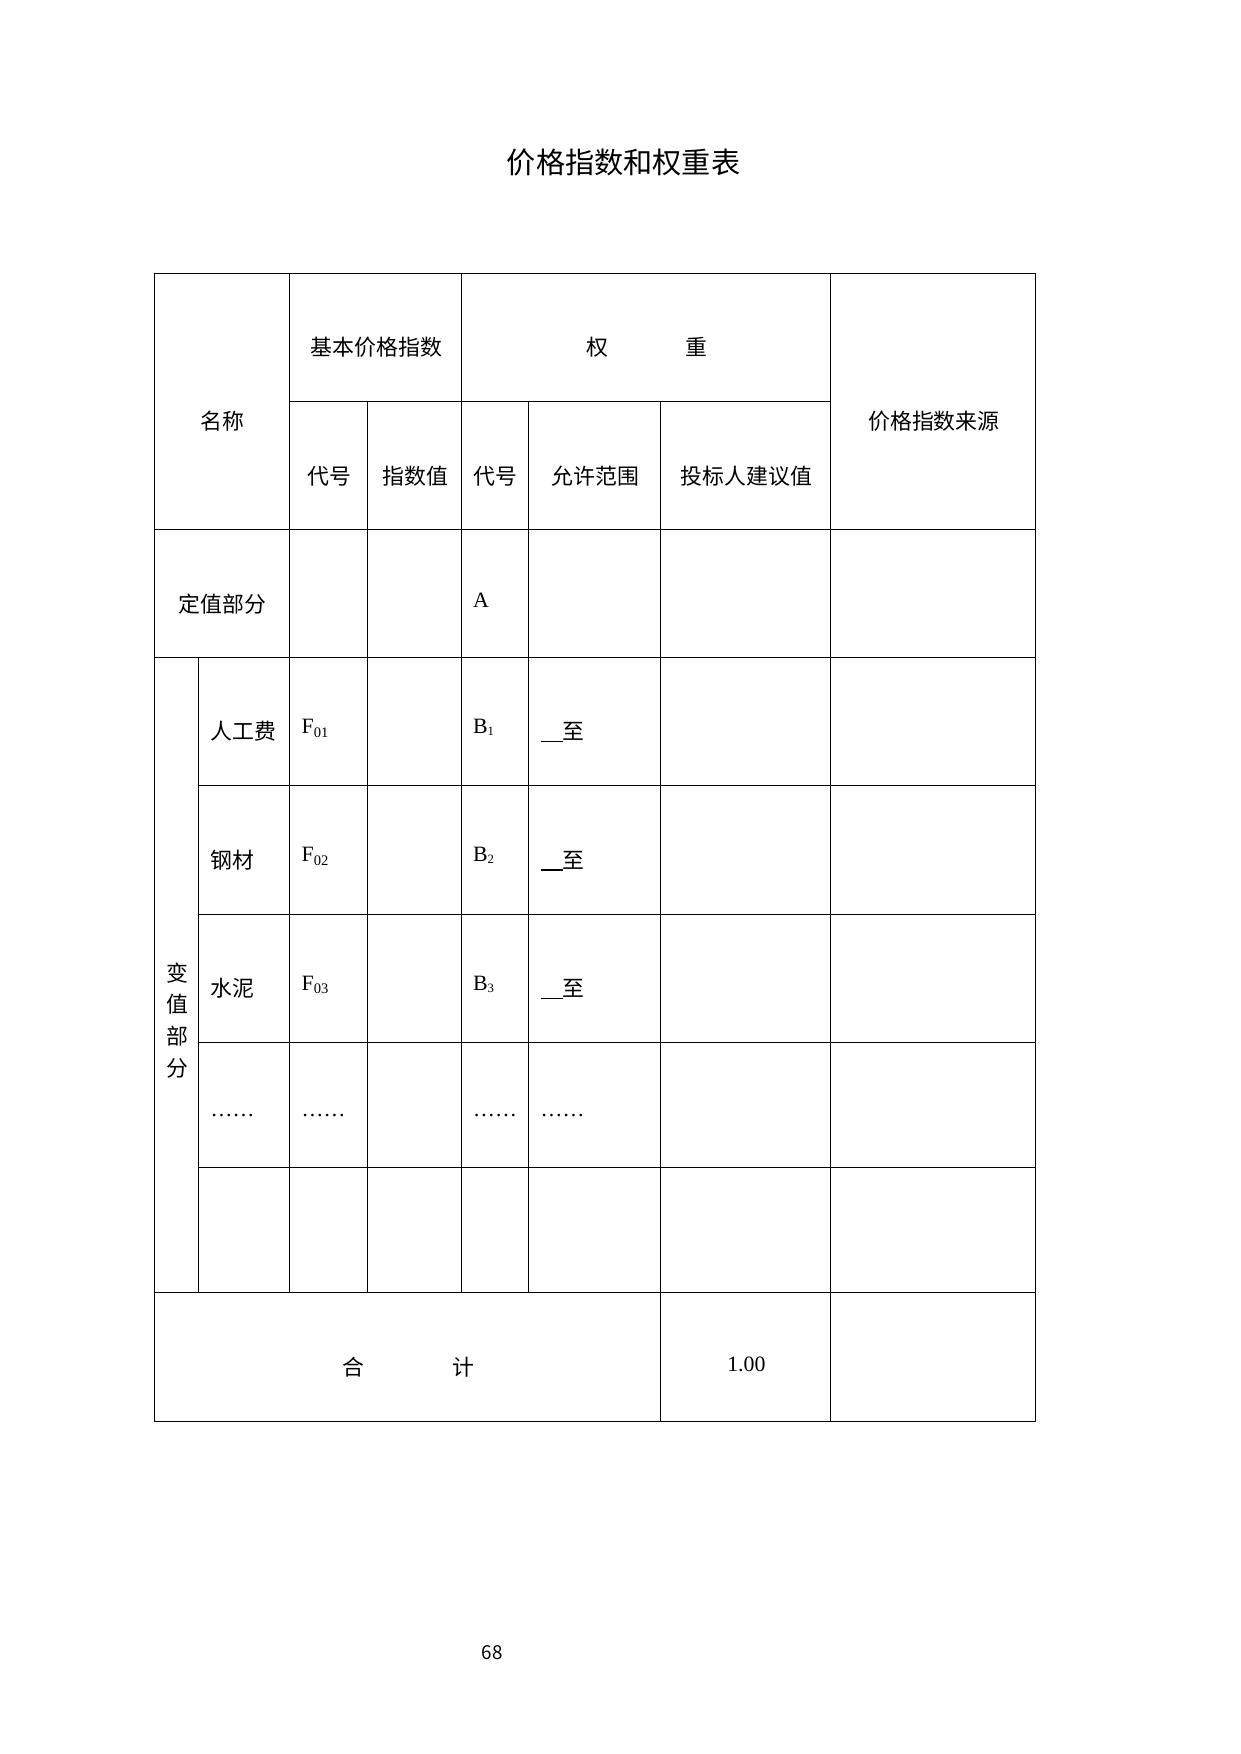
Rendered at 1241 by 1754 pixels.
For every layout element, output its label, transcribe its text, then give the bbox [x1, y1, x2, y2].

table_cell [661, 530, 830, 657]
table_cell F01 [290, 658, 367, 785]
table_cell 定值部分 [155, 530, 289, 657]
table_cell [831, 1168, 1035, 1292]
table_cell …… [199, 1043, 289, 1167]
table_cell 人工费 [199, 658, 289, 785]
table_cell 代号 [462, 402, 528, 529]
table_cell [831, 1293, 1035, 1421]
table_cell 变值部分 [155, 658, 198, 1292]
table_cell …… [462, 1043, 528, 1167]
table_cell B1 [462, 658, 528, 785]
table_cell A [462, 530, 528, 657]
table_cell 至 [529, 658, 660, 785]
table_cell [831, 1043, 1035, 1167]
table_header 权 重 [462, 274, 830, 401]
table_cell [831, 530, 1035, 657]
table_cell [661, 658, 830, 785]
table_cell [529, 1168, 660, 1292]
table_cell 代号 [290, 402, 367, 529]
table_cell 1.00 [661, 1293, 830, 1421]
table_cell [661, 1168, 830, 1292]
table_cell [368, 915, 461, 1042]
table_cell 合 计 [155, 1293, 660, 1421]
table_cell [368, 530, 461, 657]
table_cell B3 [462, 915, 528, 1042]
table_cell [368, 1043, 461, 1167]
table_cell [661, 915, 830, 1042]
table_cell 至 [529, 915, 660, 1042]
table_cell 允许范围 [529, 402, 660, 529]
text 价格指数和权重表 [127, 140, 1119, 182]
table_header 名称 [155, 274, 289, 529]
table_header 价格指数来源 [831, 274, 1035, 529]
table_cell F03 [290, 915, 367, 1042]
table_cell F02 [290, 786, 367, 913]
table_cell [661, 1043, 830, 1167]
table_cell [368, 658, 461, 785]
table_cell [831, 658, 1035, 785]
table_cell [368, 1168, 461, 1292]
table_cell [831, 915, 1035, 1042]
table_cell 水泥 [199, 915, 289, 1042]
table_cell B2 [462, 786, 528, 913]
table_cell …… [290, 1043, 367, 1167]
table_cell [290, 1168, 367, 1292]
table_header 基本价格指数 [290, 274, 461, 401]
table_cell [831, 786, 1035, 913]
table_cell 指数值 [368, 402, 461, 529]
table_cell 投标人建议值 [661, 402, 830, 529]
table_cell [368, 786, 461, 913]
table_cell …… [529, 1043, 660, 1167]
table_cell 至 [529, 786, 660, 913]
table_cell [661, 786, 830, 913]
table_cell [290, 530, 367, 657]
table_cell [529, 530, 660, 657]
table_cell [199, 1168, 289, 1292]
table_cell [462, 1168, 528, 1292]
table_cell 钢材 [199, 786, 289, 913]
